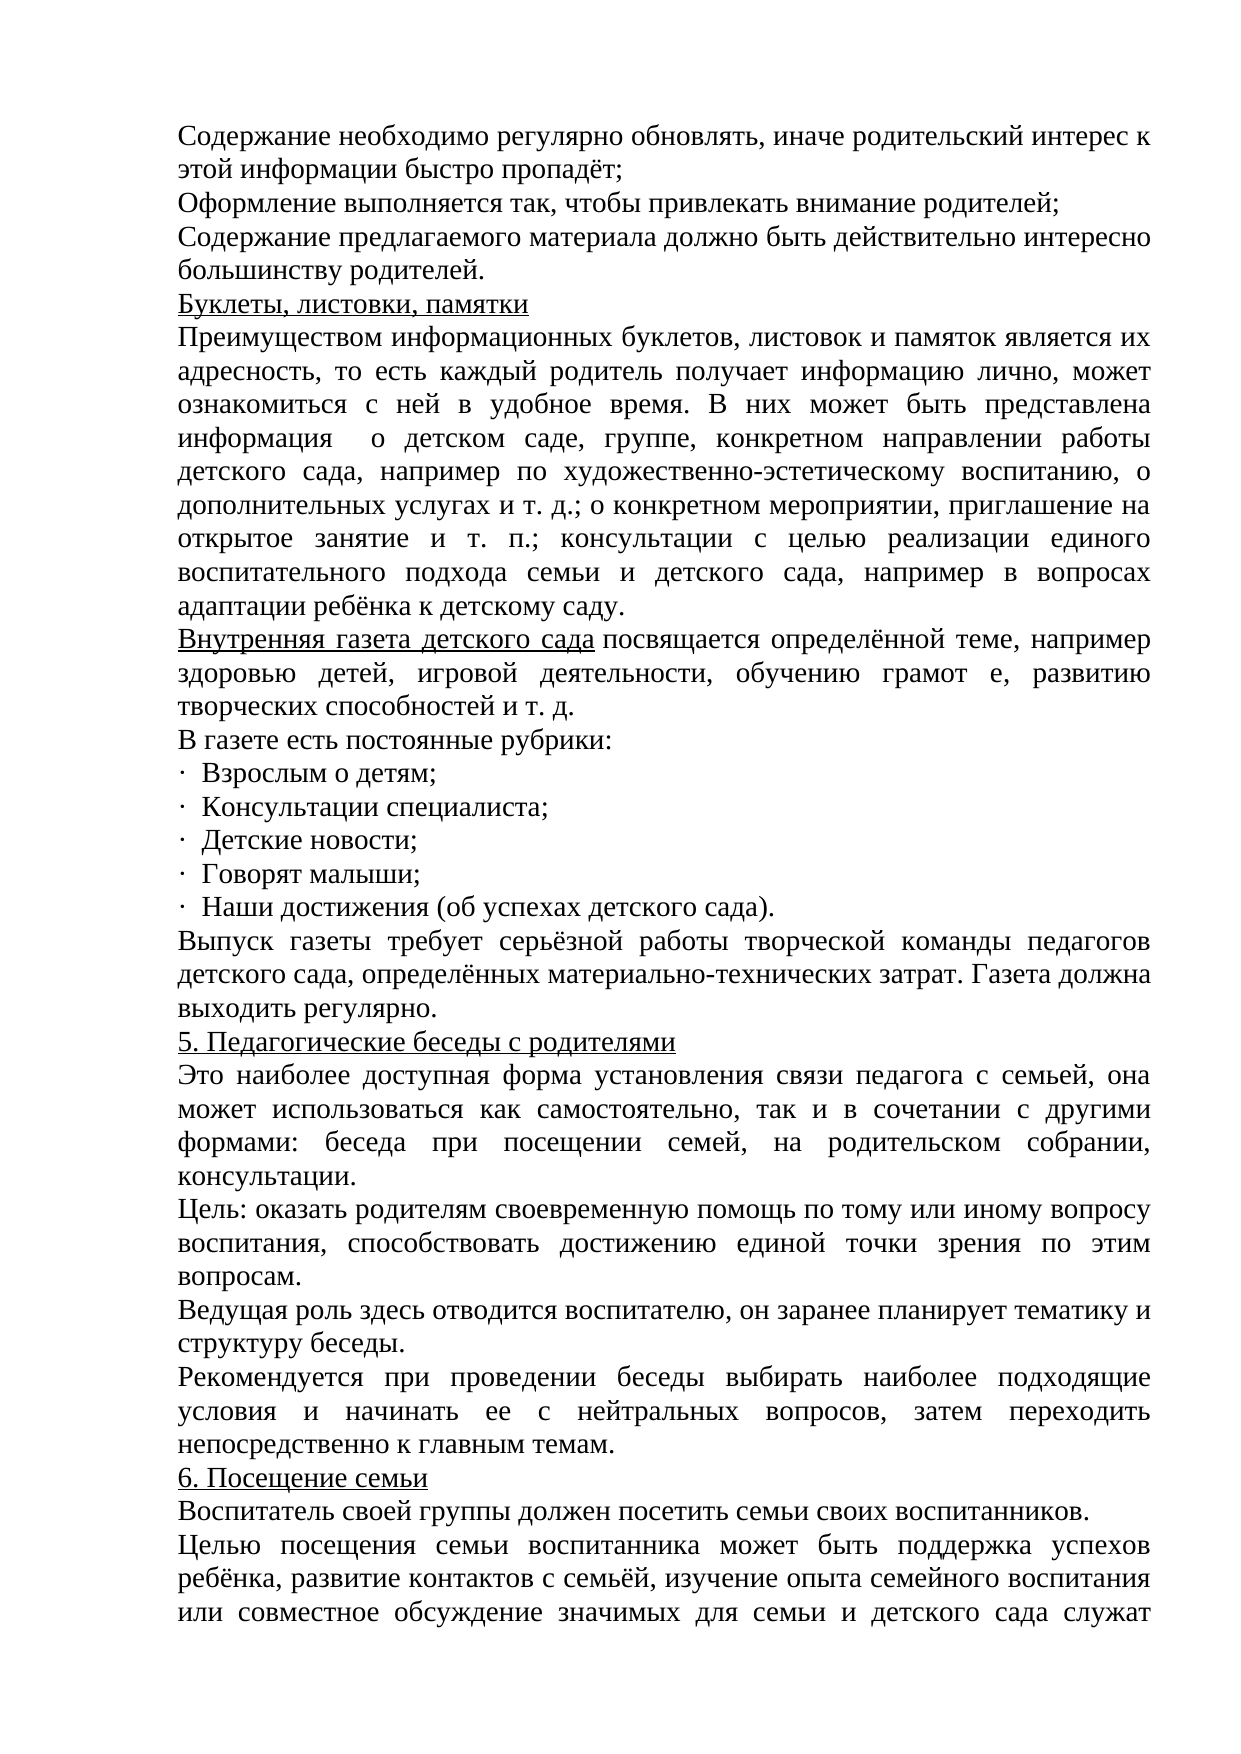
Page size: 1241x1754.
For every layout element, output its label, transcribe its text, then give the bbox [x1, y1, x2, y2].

text · Взрослым о детям; [177, 755, 1152, 789]
text Содержание необходимо регулярно обновлять, иначе родительский интерес к этой информации быстро пропадёт; [177, 118, 1152, 185]
text Цель: оказать родителям своевременную помощь по тому или иному вопросу воспитания, способствовать достижению единой точки зрения по этим вопросам. [177, 1191, 1152, 1292]
text Оформление выполняется так, чтобы привлекать внимание родителей; [177, 185, 1152, 219]
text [177, 1527, 1152, 1627]
text · Консультации специалиста; [177, 789, 1152, 822]
text · Говорят малыши; [177, 856, 1152, 889]
text Это наиболее доступная форма установления связи педагога с семьей, она может использоваться как самостоятельно, так и в сочетании с другими формами: беседа при посещении семей, на родительском собрании, консультации. [177, 1057, 1152, 1191]
text В газете есть постоянные рубрики: [177, 722, 1152, 755]
text 5. Педагогические беседы с родителями [177, 1024, 1152, 1057]
text · Детские новости; [177, 822, 1152, 856]
text 6. Посещение семьи [177, 1460, 1152, 1493]
text · Наши достижения (об успехах детского сада). [177, 889, 1152, 923]
text Внутренняя газета детского сада посвящается определённой теме, например здоровью детей, игровой деятельности, обучению грамот е, развитию творческих способностей и т. д. [177, 621, 1152, 722]
text Преимуществом информационных буклетов, листовок и памяток является их адресность, то есть каждый родитель получает информацию лично, может ознакомиться с ней в удобное время. В них может быть представлена информация о детском саде, группе, конкретном направлении работы детского сада, например по художественно-эстетическому воспитанию, о дополнительных услугах и т. д.; о конкретном мероприятии, приглашение на открытое занятие и т. п.; консультации с целью реализации единого воспитательного подхода семьи и детского сада, например в вопросах адаптации ребёнка к детскому саду. [177, 319, 1152, 621]
text Рекомендуется при проведении беседы выбирать наиболее подходящие условия и начинать ее с нейтральных вопросов, затем переходить непосредственно к главным темам. [177, 1359, 1152, 1460]
text Выпуск газеты требует серьёзной работы творческой команды педагогов детского сада, определённых материально-технических затрат. Газета должна выходить регулярно. [177, 923, 1152, 1024]
text Буклеты, листовки, памятки [177, 286, 1152, 319]
text Воспитатель своей группы должен посетить семьи своих воспитанников. [177, 1493, 1152, 1527]
text Ведущая роль здесь отводится воспитателю, он заранее планирует тематику и структуру беседы. [177, 1292, 1152, 1359]
text Содержание предлагаемого материала должно быть действительно интересно большинству родителей. [177, 219, 1152, 286]
